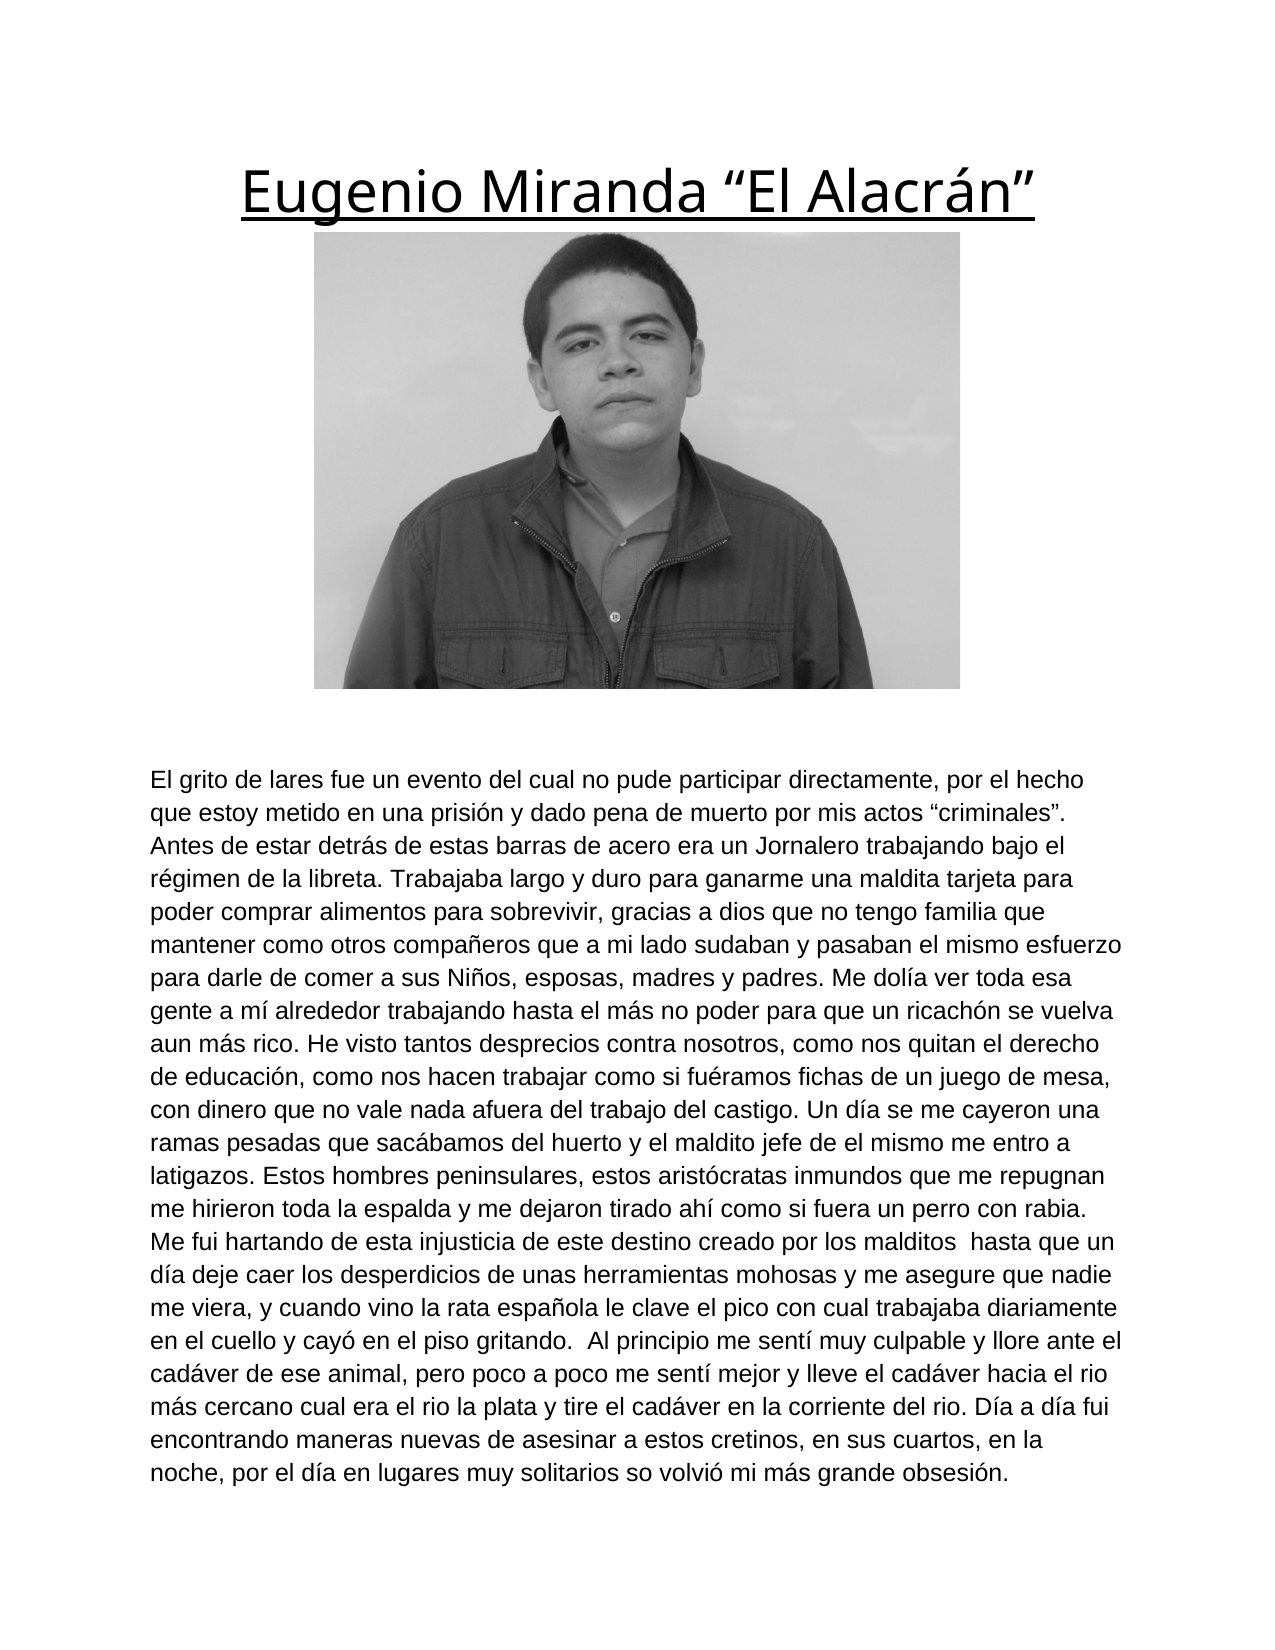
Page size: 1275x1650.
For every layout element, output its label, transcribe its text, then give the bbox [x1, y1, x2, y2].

text Eugenio Miranda “El Alacrán” [150, 150, 1125, 229]
text El grito de lares fue un evento del cual no pude participar directamente, por el hecho que estoy metido en una prisión y dado pena de muerto por mis actos “criminales”. Antes de estar detrás de estas barras de acero era un Jornalero trabajando bajo el régimen de la libreta. Trabajaba largo y duro para ganarme una maldita tarjeta para poder comprar alimentos para sobrevivir, gracias a dios que no tengo familia que mantener como otros compañeros que a mi lado sudaban y pasaban el mismo esfuerzo para darle de comer a sus Niños, esposas, madres y padres. Me dolía ver toda esa gente a mí alrededor trabajando hasta el más no poder para que un ricachón se vuelva aun más rico. He visto tantos desprecios contra nosotros, como nos quitan el derecho de educación, como nos hacen trabajar como si fuéramos fichas de un juego de mesa, con dinero que no vale nada afuera del trabajo del castigo. Un día se me cayeron una ramas pesadas que sacábamos del huerto y el maldito jefe de el mismo me entro a latigazos. Estos hombres peninsulares, estos aristócratas inmundos que me repugnan me hirieron toda la espalda y me dejaron tirado ahí como si fuera un perro con rabia. Me fui hartando de esta injusticia de este destino creado por los malditos hasta que un día deje caer los desperdicios de unas herramientas mohosas y me asegure que nadie me viera, y cuando vino la rata española le clave el pico con cual trabajaba diariamente en el cuello y cayó en el piso gritando. Al principio me sentí muy culpable y llore ante el cadáver de ese animal, pero poco a poco me sentí mejor y lleve el cadáver hacia el rio más cercano cual era el rio la plata y tire el cadáver en la corriente del rio. Día a día fui encontrando maneras nuevas de asesinar a estos cretinos, en sus cuartos, en la noche, por el día en lugares muy solitarios so volvió mi más grande obsesión. [150, 765, 1125, 1487]
